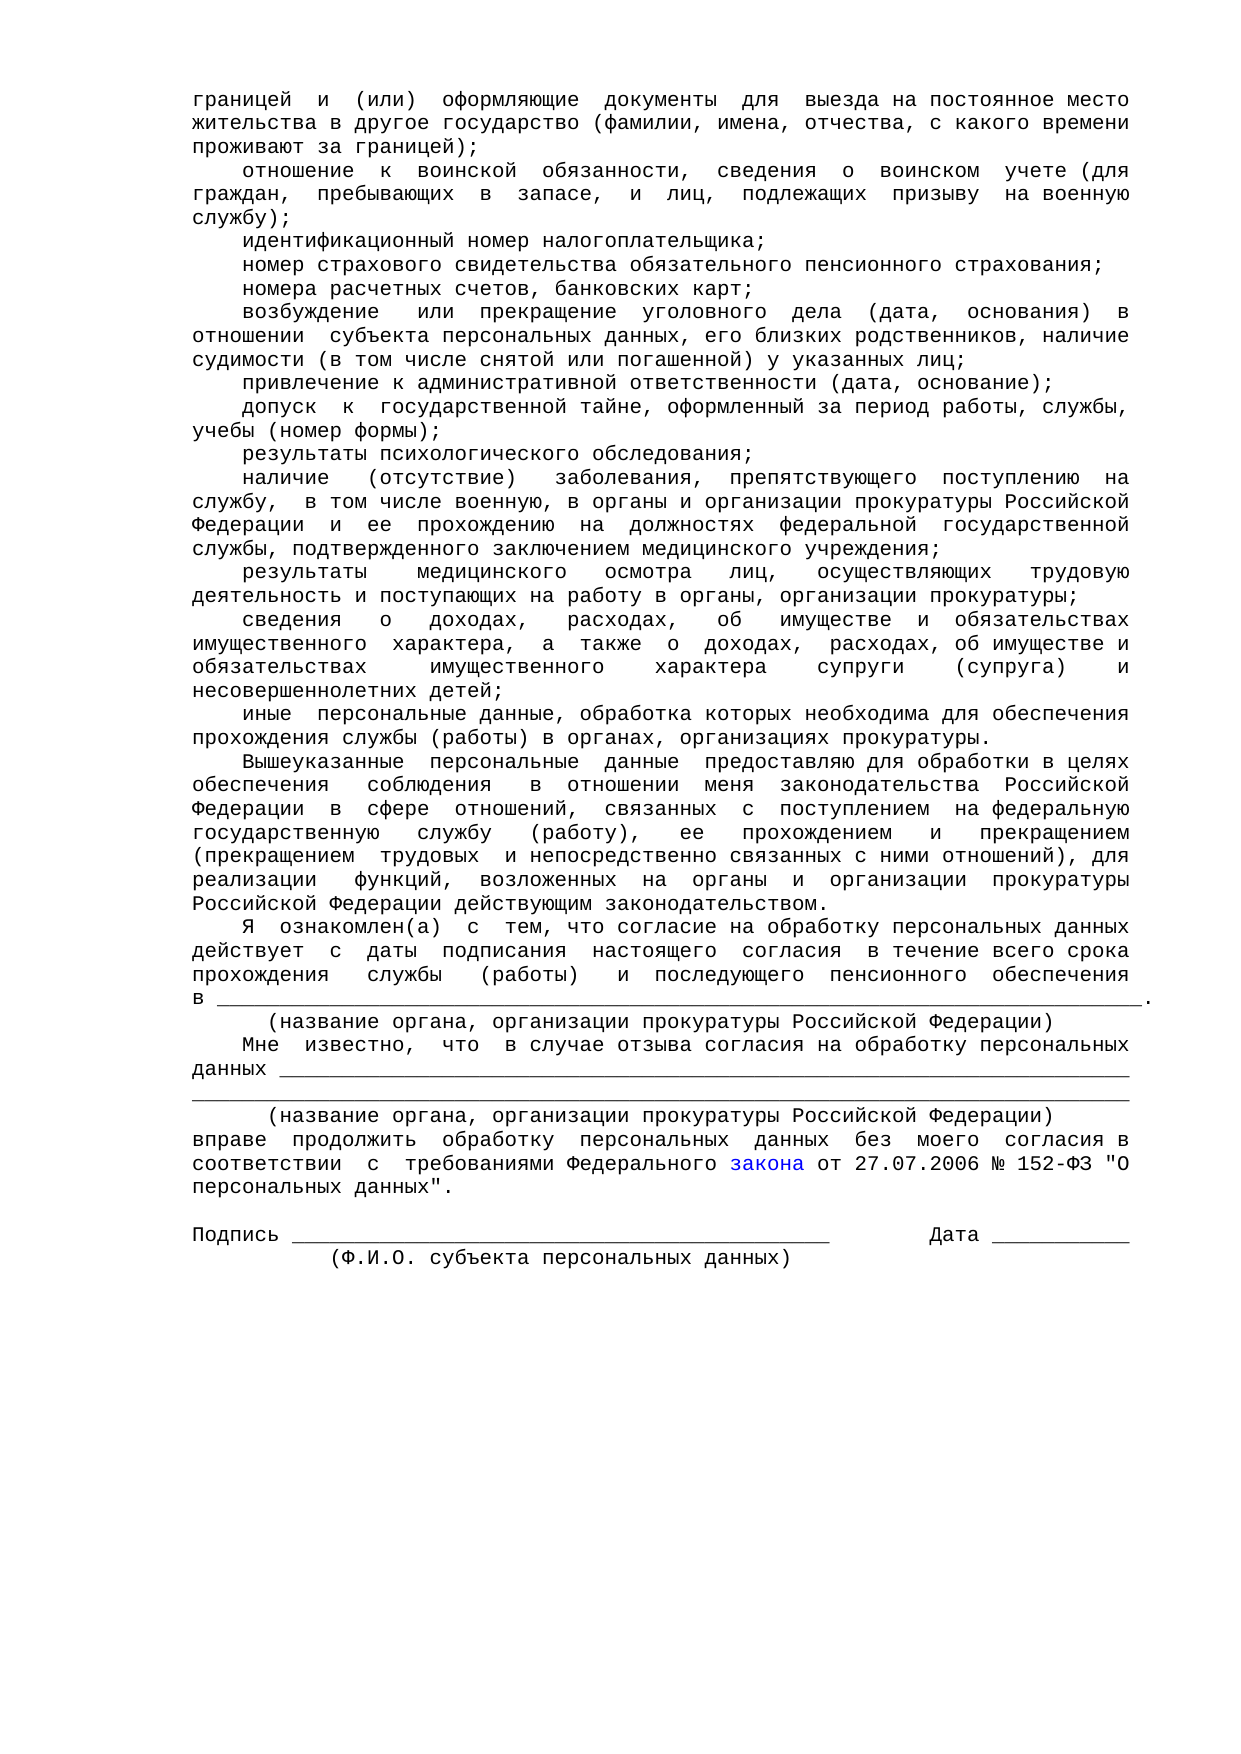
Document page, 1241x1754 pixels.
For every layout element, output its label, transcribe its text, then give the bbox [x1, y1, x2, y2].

text Я ознакомлен(а) с тем, что согласие на обработку персональных данных [192, 916, 1181, 940]
text вправе продолжить обработку персональных данных без моего согласия в [192, 1129, 1181, 1153]
text государственную службу (работу), ее прохождением и прекращением [192, 822, 1181, 845]
text данных ____________________________________________________________________ [192, 1058, 1181, 1082]
text результаты психологического обследования; [192, 443, 1181, 467]
text номер страхового свидетельства обязательного пенсионного страхования; [192, 254, 1181, 278]
text граждан, пребывающих в запасе, и лиц, подлежащих призыву на военную [192, 183, 1181, 207]
text Федерации в сфере отношений, связанных с поступлением на федеральную [192, 798, 1181, 822]
text судимости (в том числе снятой или погашенной) у указанных лиц; [192, 349, 1181, 372]
text (название органа, организации прокуратуры Российской Федерации) [192, 1011, 1181, 1034]
text иные персональные данные, обработка которых необходима для обеспечения [192, 703, 1181, 727]
text (прекращением трудовых и непосредственно связанных с ними отношений), для [192, 845, 1181, 869]
text деятельность и поступающих на работу в органы, организации прокуратуры; [192, 585, 1181, 609]
text несовершеннолетних детей; [192, 680, 1181, 703]
text Вышеуказанные персональные данные предоставляю для обработки в целях [192, 751, 1181, 774]
text допуск к государственной тайне, оформленный за период работы, службы, [192, 396, 1181, 420]
text отношении субъекта персональных данных, его близких родственников, наличие [192, 325, 1181, 349]
text обязательствах имущественного характера супруги (супруга) и [192, 656, 1181, 680]
text (название органа, организации прокуратуры Российской Федерации) [192, 1105, 1181, 1129]
text Федерации и ее прохождению на должностях федеральной государственной [192, 514, 1181, 538]
text результаты медицинского осмотра лиц, осуществляющих трудовую [192, 562, 1181, 585]
text реализации функций, возложенных на органы и организации прокуратуры [192, 869, 1181, 893]
text возбуждение или прекращение уголовного дела (дата, основания) в [192, 301, 1181, 325]
text обеспечения соблюдения в отношении меня законодательства Российской [192, 774, 1181, 798]
text действует с даты подписания настоящего согласия в течение всего срока [192, 940, 1181, 963]
text привлечение к административной ответственности (дата, основание); [192, 372, 1181, 396]
text службу); [192, 207, 1181, 231]
text соответствии с требованиями Федерального закона от 27.07.2006 № 152-ФЗ "О [192, 1153, 1181, 1176]
text ___________________________________________________________________________ [192, 1082, 1181, 1105]
text границей и (или) оформляющие документы для выезда на постоянное место [192, 89, 1181, 112]
text Мне известно, что в случае отзыва согласия на обработку персональных [192, 1034, 1181, 1058]
text проживают за границей); [192, 136, 1181, 159]
text отношение к воинской обязанности, сведения о воинском учете (для [192, 159, 1181, 183]
text в __________________________________________________________________________. [192, 987, 1181, 1011]
text сведения о доходах, расходах, об имуществе и обязательствах [192, 609, 1181, 632]
text прохождения службы (работы) в органах, организациях прокуратуры. [192, 727, 1181, 751]
text имущественного характера, а также о доходах, расходах, об имуществе и [192, 632, 1181, 656]
text службу, в том числе военную, в органы и организации прокуратуры Российской [192, 491, 1181, 514]
text прохождения службы (работы) и последующего пенсионного обеспечения [192, 963, 1181, 987]
text идентификационный номер налогоплательщика; [192, 231, 1181, 254]
text службы, подтвержденного заключением медицинского учреждения; [192, 538, 1181, 562]
text жительства в другое государство (фамилии, имена, отчества, с какого времени [192, 112, 1181, 136]
text номера расчетных счетов, банковских карт; [192, 278, 1181, 301]
text учебы (номер формы); [192, 420, 1181, 443]
text Подпись ___________________________________________ Дата ___________ [192, 1224, 1181, 1247]
text (Ф.И.О. субъекта персональных данных) [192, 1247, 1181, 1271]
text персональных данных". [192, 1176, 1181, 1200]
text Российской Федерации действующим законодательством. [192, 893, 1181, 916]
text наличие (отсутствие) заболевания, препятствующего поступлению на [192, 467, 1181, 491]
